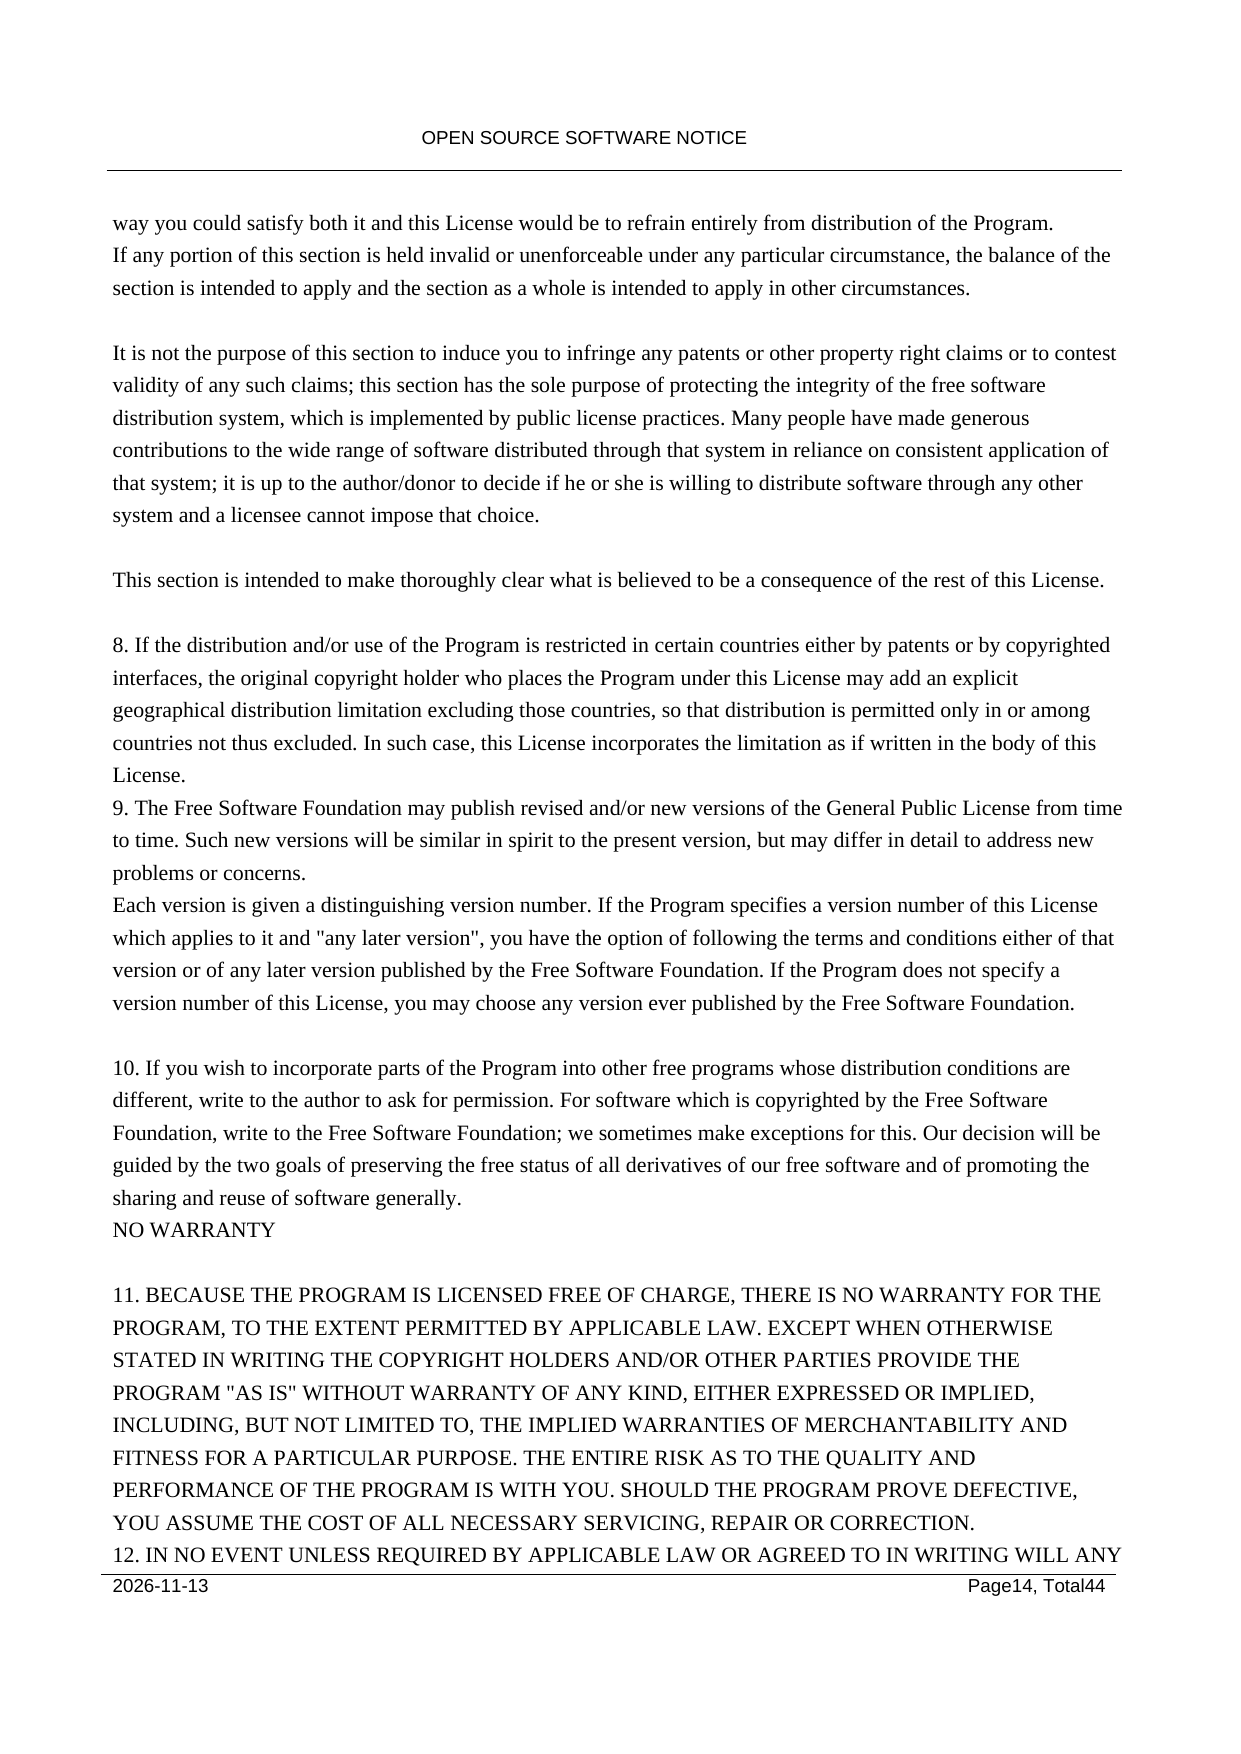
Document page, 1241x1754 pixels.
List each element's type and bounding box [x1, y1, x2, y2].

text [112, 206, 1128, 1571]
